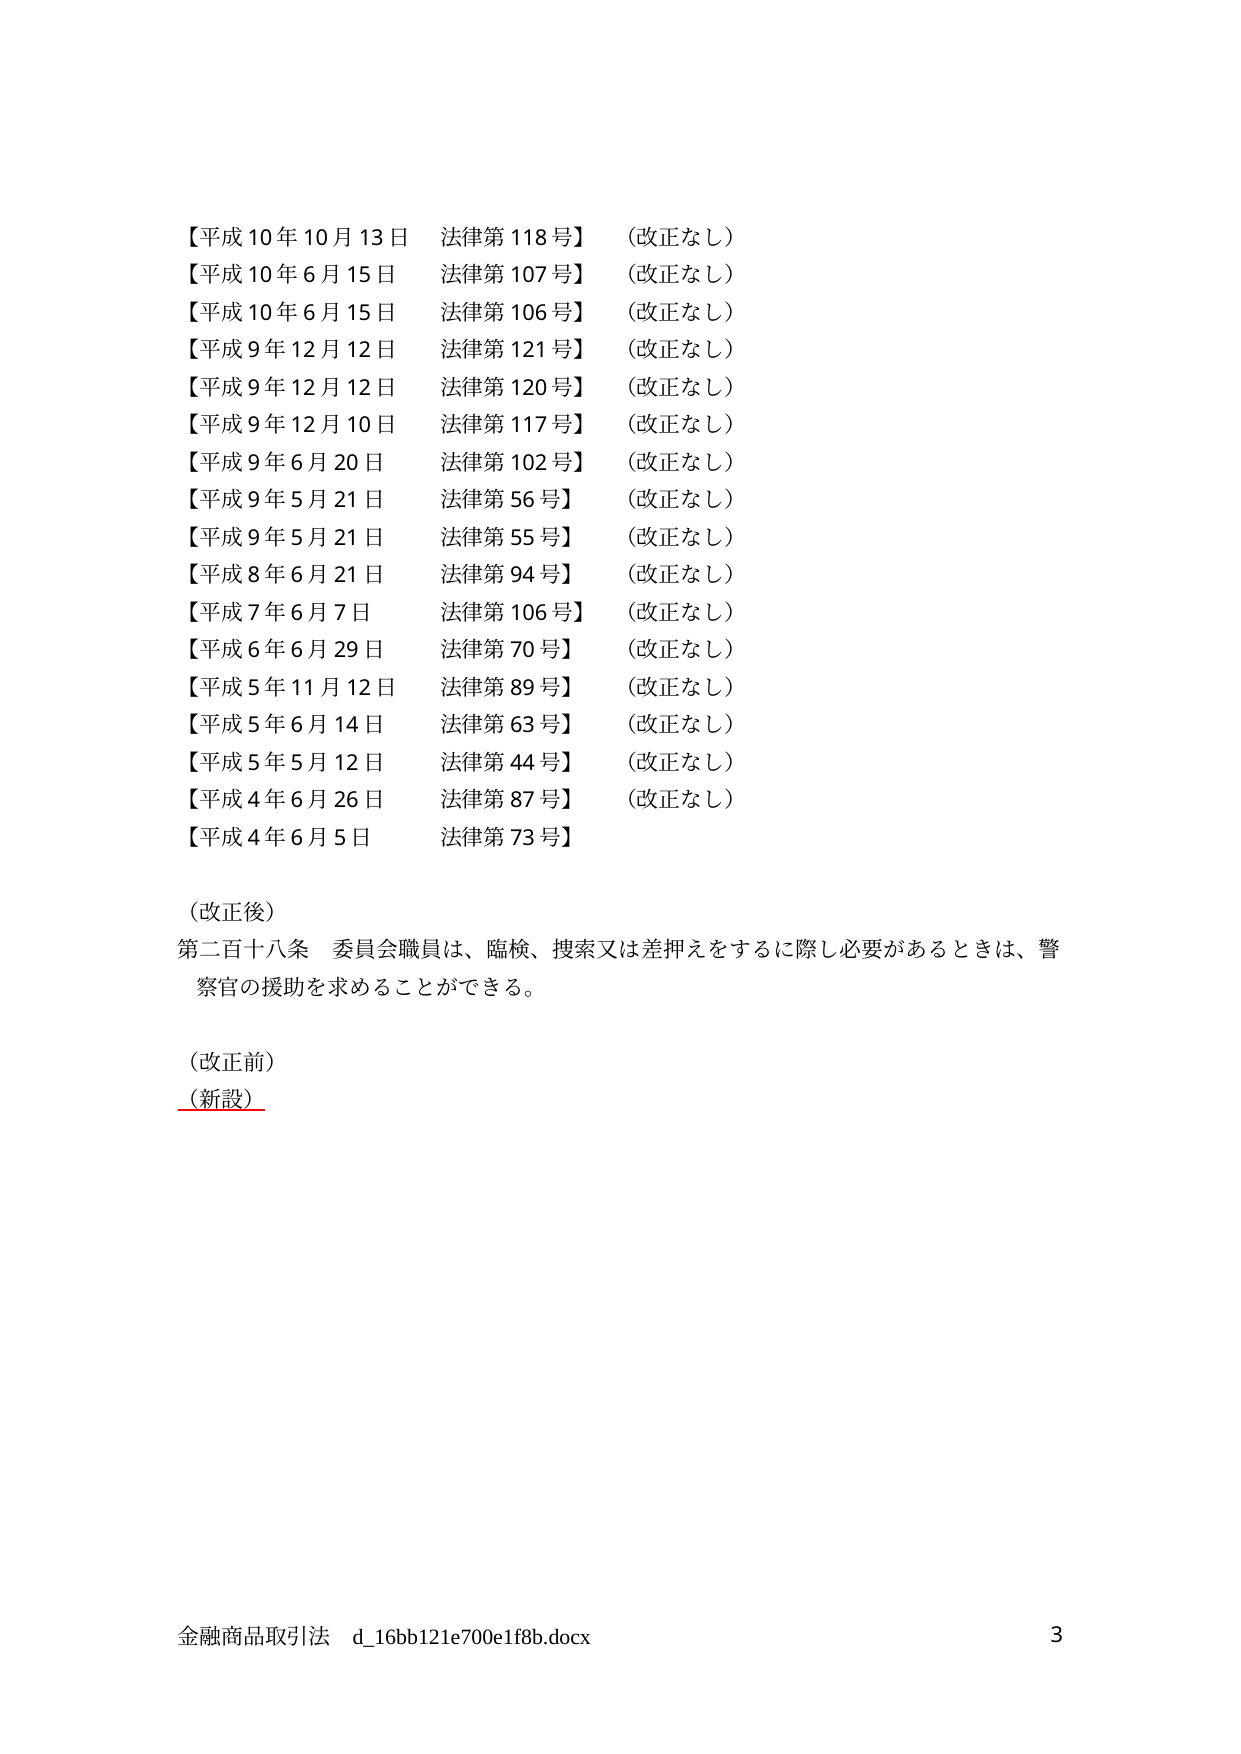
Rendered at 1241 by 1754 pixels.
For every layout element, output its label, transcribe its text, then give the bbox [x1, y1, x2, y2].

text 【平成9年6月20日 法律第102号】 （改正なし） [177, 442, 1063, 479]
text （改正後） [177, 892, 1063, 929]
text 【平成5年11月12日 法律第89号】 （改正なし） [177, 667, 1063, 704]
text 【平成10年6月15日 法律第106号】 （改正なし） [177, 292, 1063, 329]
text 【平成9年5月21日 法律第56号】 （改正なし） [177, 479, 1063, 517]
text 【平成9年12月10日 法律第117号】 （改正なし） [177, 404, 1063, 442]
text 【平成9年12月12日 法律第121号】 （改正なし） [177, 329, 1063, 367]
text 【平成10年6月15日 法律第107号】 （改正なし） [177, 254, 1063, 292]
text 【平成5年5月12日 法律第44号】 （改正なし） [177, 742, 1063, 779]
text 【平成4年6月26日 法律第87号】 （改正なし） [177, 779, 1063, 817]
text （改正前） [177, 1042, 1063, 1079]
text 第二百十八条 委員会職員は、臨検、捜索又は差押えをするに際し必要があるときは、警察官の援助を求めることができる。 [177, 929, 1063, 1004]
text 【平成9年5月21日 法律第55号】 （改正なし） [177, 517, 1063, 554]
text 【平成5年6月14日 法律第63号】 （改正なし） [177, 704, 1063, 742]
text 【平成6年6月29日 法律第70号】 （改正なし） [177, 629, 1063, 667]
text （新設） [177, 1079, 1063, 1117]
text 【平成4年6月5日 法律第73号】 [177, 817, 1063, 854]
text 【平成9年12月12日 法律第120号】 （改正なし） [177, 367, 1063, 404]
text 【平成10年10月13日 法律第118号】 （改正なし） [177, 217, 1063, 254]
text 【平成7年6月7日 法律第106号】 （改正なし） [177, 592, 1063, 629]
text 【平成8年6月21日 法律第94号】 （改正なし） [177, 554, 1063, 592]
